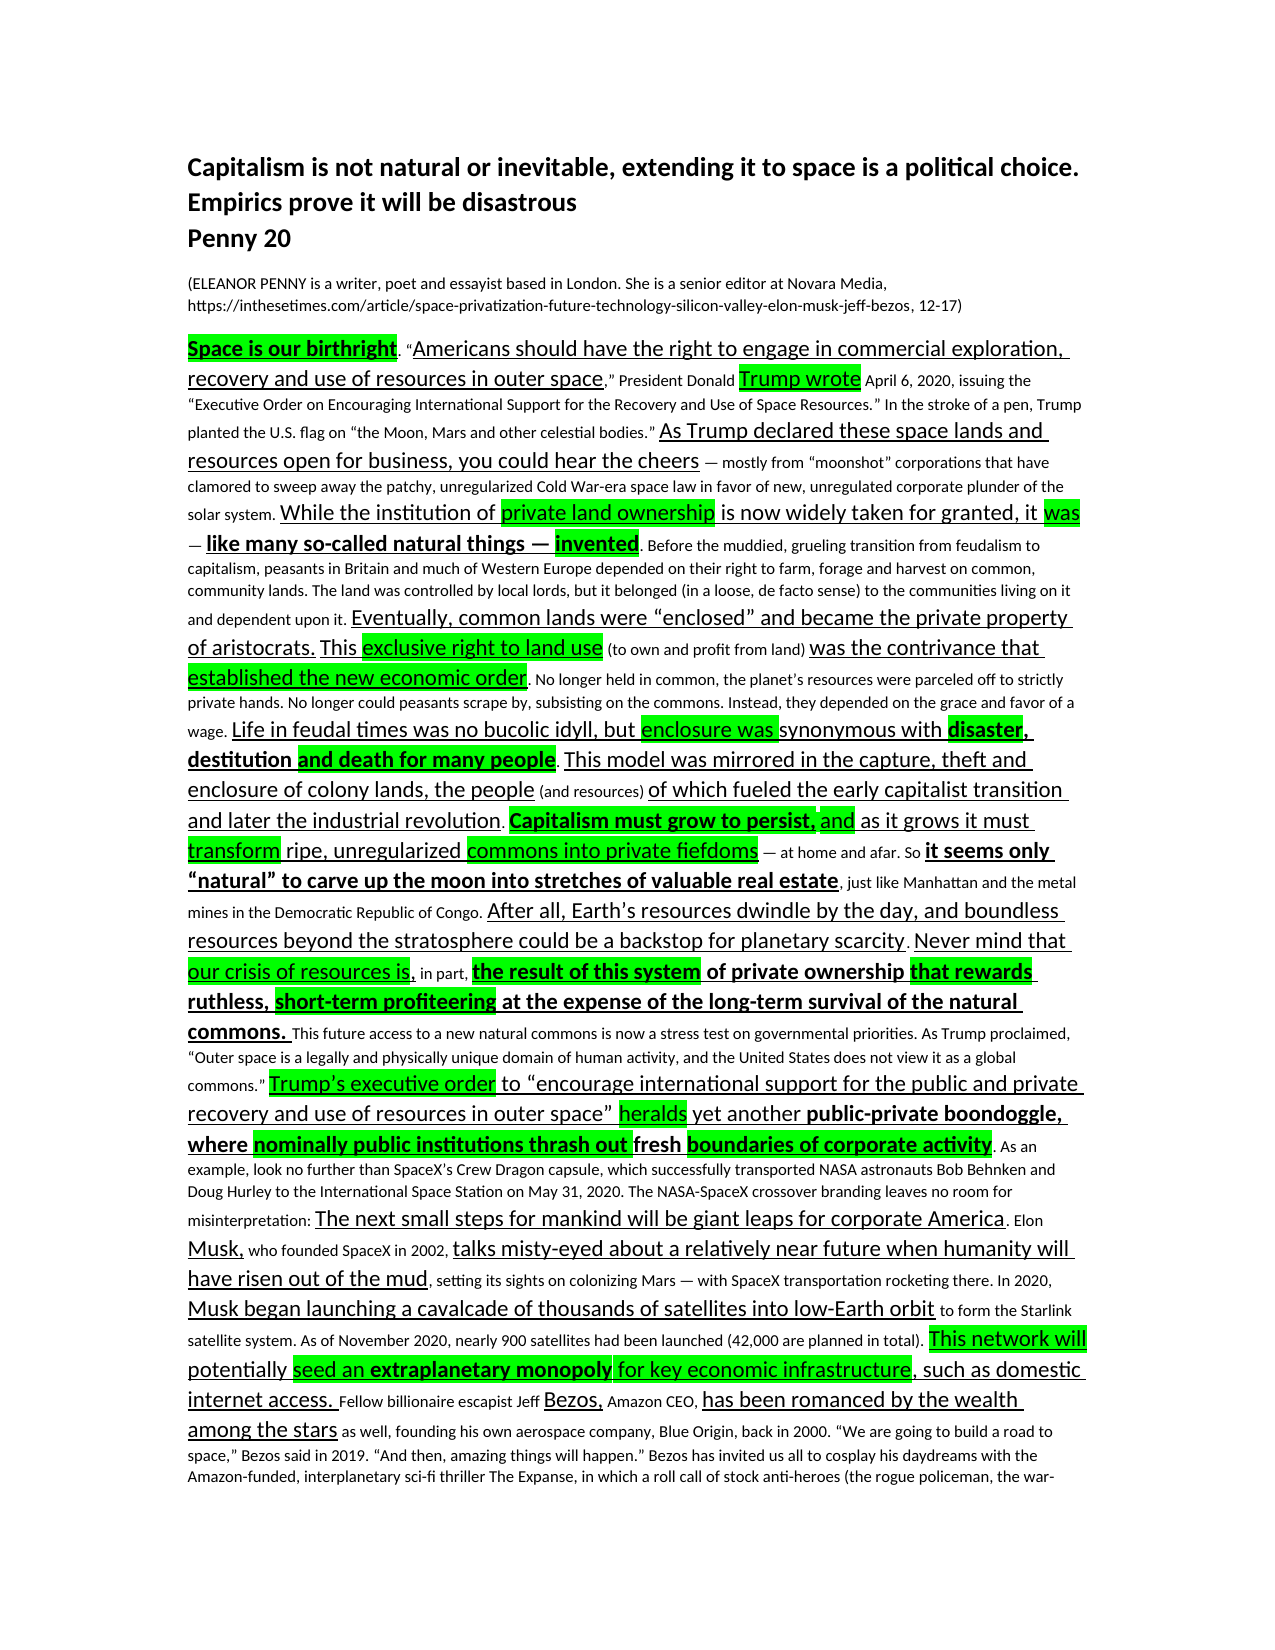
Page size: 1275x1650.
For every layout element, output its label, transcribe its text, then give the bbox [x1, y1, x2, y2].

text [187, 334, 1087, 1487]
subtitle Capitalism is not natural or inevitable, extending it to space is a political choice. Empirics prove it will be disastrous [187, 150, 1087, 219]
text Penny 20 [187, 221, 1087, 254]
text (ELEANOR PENNY is a writer, poet and essayist based in London. She is a senior editor at Novara Media, https://inthesetimes.com/article/space-privatization-future-technology-silicon-valley-elon-musk-jeff-bezos, 12-17) [187, 273, 1087, 316]
